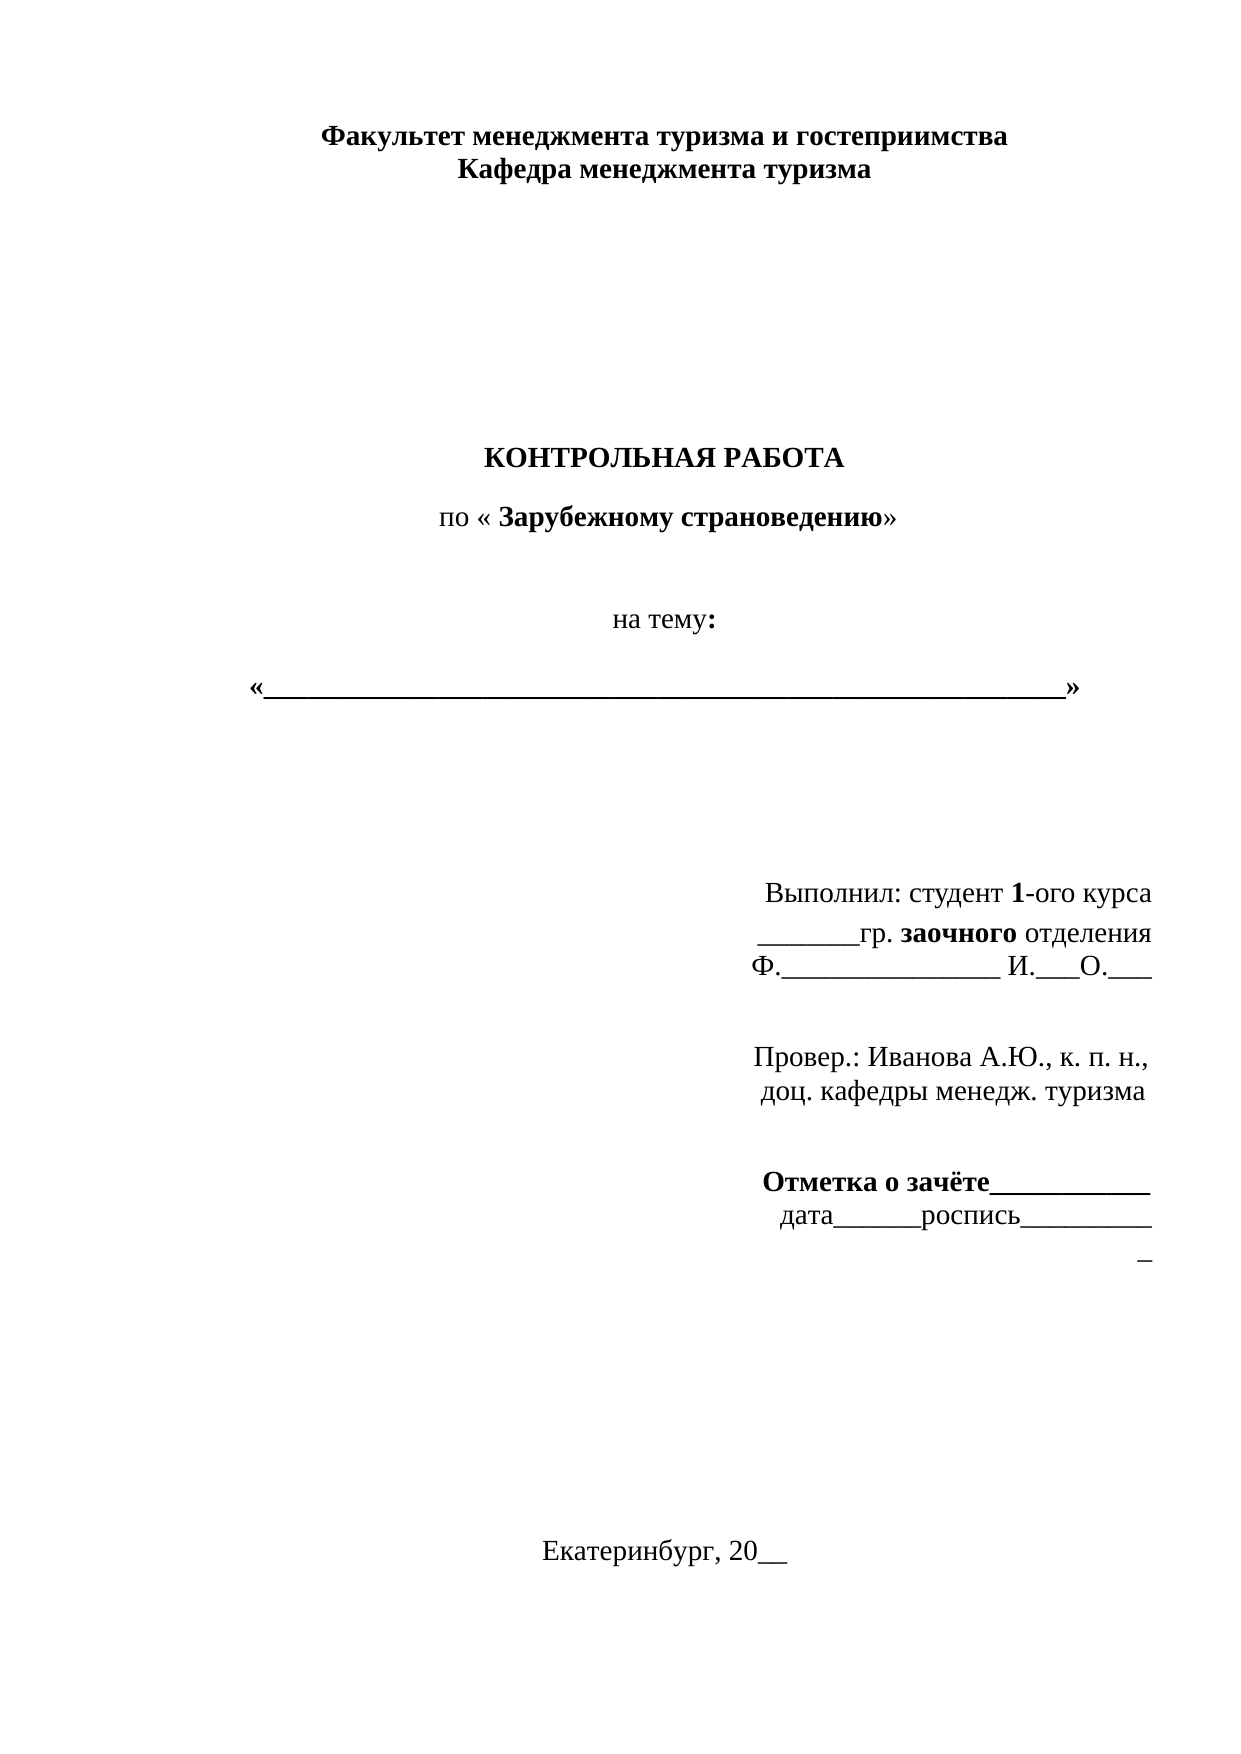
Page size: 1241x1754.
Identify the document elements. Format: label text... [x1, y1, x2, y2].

text Отметка о зачёте___________ [177, 1164, 1152, 1197]
text доц. кафедры менедж. туризма [177, 1073, 1152, 1106]
subtitle Кафедра менеджмента туризма [177, 152, 1152, 185]
text «_______________________________________________________» [177, 668, 1152, 701]
text Екатеринбург, 20__ [177, 1533, 1152, 1566]
text Провер.: Иванова А.Ю., к. п. н., [177, 1039, 1152, 1073]
text _______гр. заочного отделения [177, 915, 1152, 948]
text Факультет менеджмента туризма и гостеприимства [177, 118, 1152, 152]
text Ф._______________ И.___О.___ [177, 948, 1152, 982]
subtitle КОНТРОЛЬНАЯ РАБОТА [177, 440, 1152, 474]
subtitle Выполнил: студент 1-ого курса [177, 875, 1152, 908]
text на тему: [177, 601, 1152, 634]
text дата______роспись__________ [177, 1197, 1152, 1264]
subtitle по « Зарубежному страноведению» [177, 499, 1152, 532]
